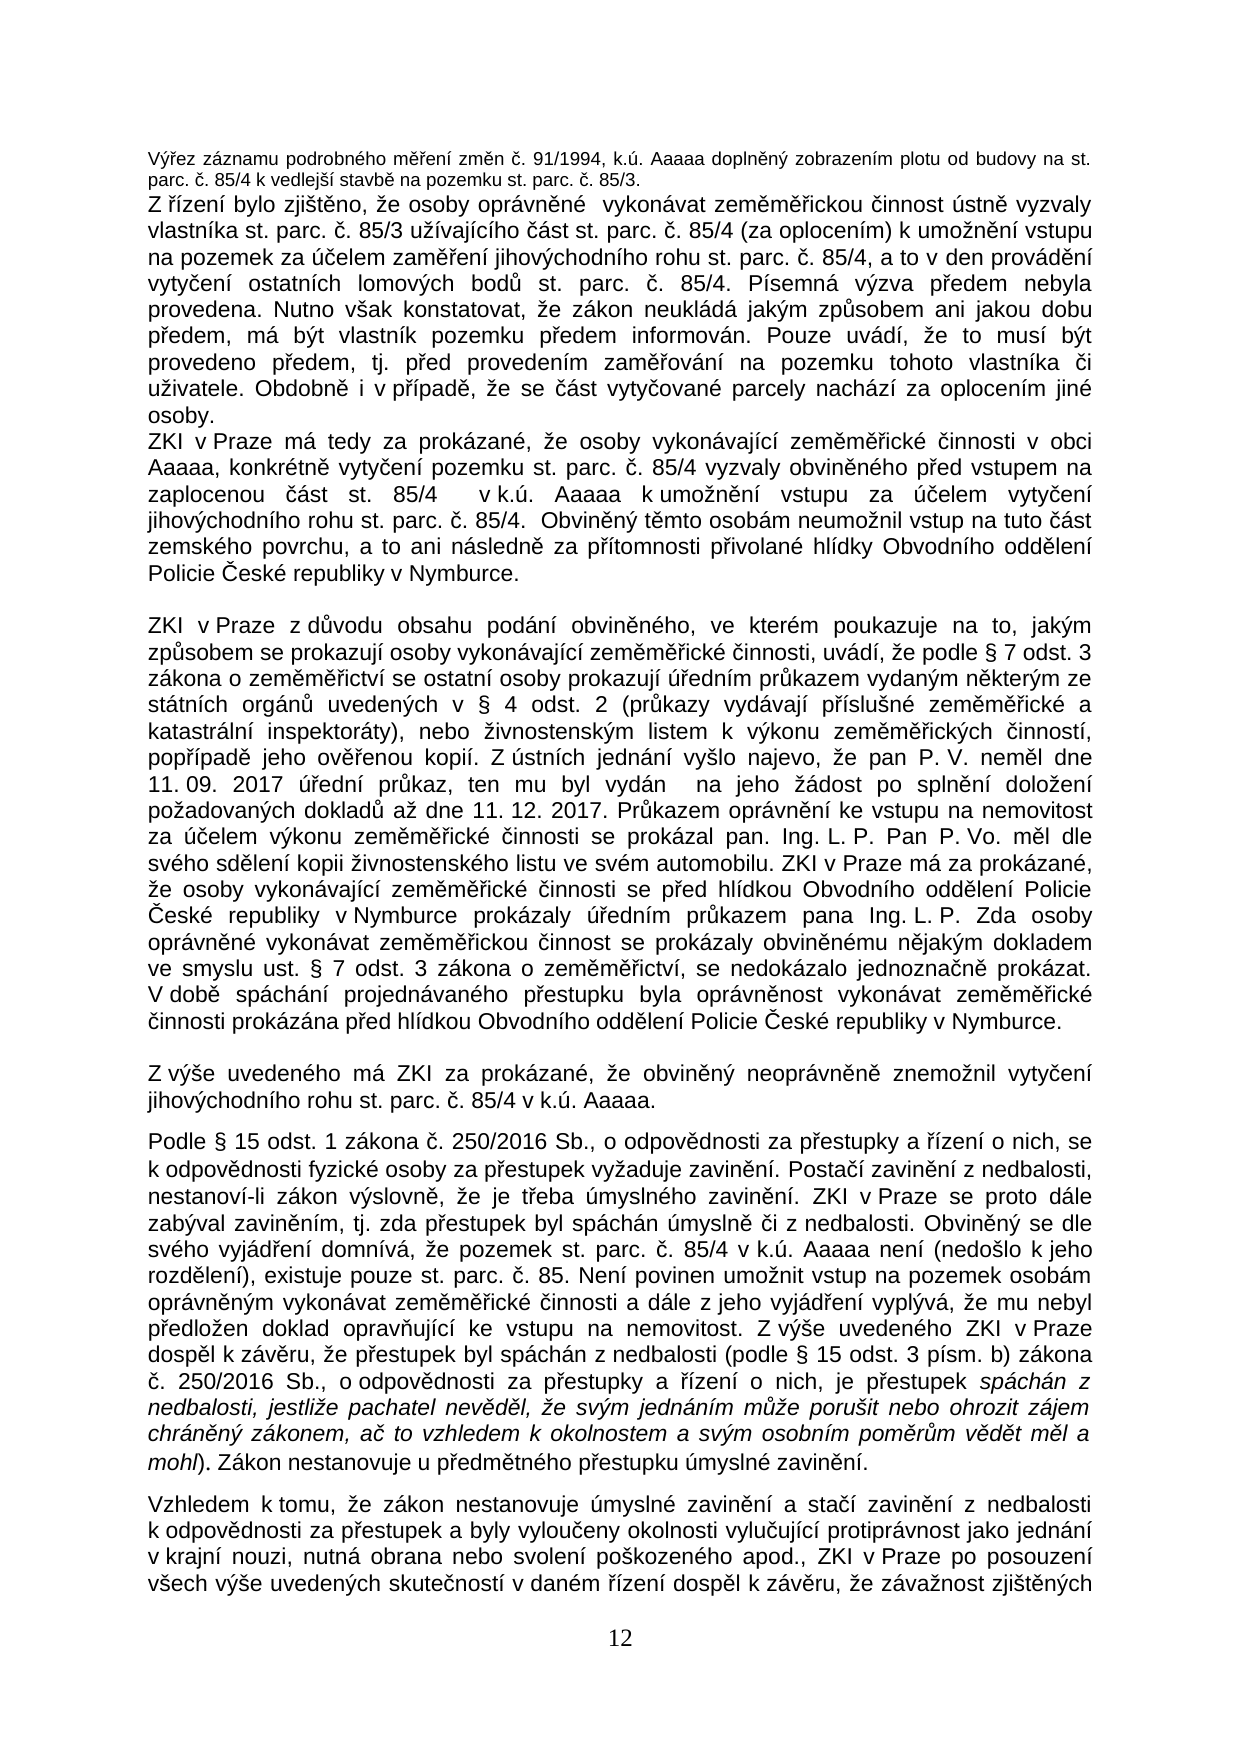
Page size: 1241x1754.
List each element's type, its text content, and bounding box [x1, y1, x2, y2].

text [148, 1491, 1093, 1596]
text Z řízení bylo zjištěno, že osoby oprávněné vykonávat zeměměřickou činnost ústně vyzvaly vlastníka st. parc. č. 85/3 užívajícího část st. parc. č. 85/4 (za oplocením) k umožnění vstupu na pozemek za účelem zaměření jihovýchodního rohu st. parc. č. 85/4, a to v den provádění vytyčení ostatních lomových bodů st. parc. č. 85/4. Písemná výzva předem nebyla provedena. Nutno však konstatovat, že zákon neukládá jakým způsobem ani jakou dobu předem, má být vlastník pozemku předem informován. Pouze uvádí, že to musí být provedeno předem, tj. před provedením zaměřování na pozemku tohoto vlastníka či uživatele. Obdobně i v případě, že se část vytyčované parcely nachází za oplocením jiné osoby. [148, 191, 1093, 428]
text Podle § 15 odst. 1 zákona č. 250/2016 Sb., o odpovědnosti za přestupky a řízení o nich, se k odpovědnosti fyzické osoby za přestupek vyžaduje zavinění. Postačí zavinění z nedbalosti, nestanoví-li zákon výslovně, že je třeba úmyslného zavinění. ZKI v Praze se proto dále zabýval zaviněním, tj. zda přestupek byl spáchán úmyslně či z nedbalosti. Obviněný se dle svého vyjádření domnívá, že pozemek st. parc. č. 85/4 v k.ú. Aaaaa není (nedošlo k jeho rozdělení), existuje pouze st. parc. č. 85. Není povinen umožnit vstup na pozemek osobám oprávněným vykonávat zeměměřické činnosti a dále z jeho vyjádření vyplývá, že mu nebyl předložen doklad opravňující ke vstupu na nemovitost. Z výše uvedeného ZKI v Praze dospěl k závěru, že přestupek byl spáchán z nedbalosti (podle § 15 odst. 3 písm. b) zákona č. 250/2016 Sb., o odpovědnosti za přestupky a řízení o nich, je přestupek spáchán z nedbalosti, jestliže pachatel nevěděl, že svým jednáním může porušit nebo ohrozit zájem chráněný zákonem, ač to vzhledem k okolnostem a svým osobním poměrům vědět měl a mohl). Zákon nestanovuje u předmětného přestupku úmyslné zavinění. [148, 1128, 1093, 1476]
text Výřez záznamu podrobného měření změn č. 91/1994, k.ú. Aaaaa doplněný zobrazením plotu od budovy na st. parc. č. 85/4 k vedlejší stavbě na pozemku st. parc. č. 85/3. [148, 148, 1093, 191]
text Z výše uvedeného má ZKI za prokázané, že obviněný neoprávněně znemožnil vytyčení jihovýchodního rohu st. parc. č. 85/4 v k.ú. Aaaaa. [148, 1060, 1093, 1113]
text ZKI v Praze z důvodu obsahu podání obviněného, ve kterém poukazuje na to, jakým způsobem se prokazují osoby vykonávající zeměměřické činnosti, uvádí, že podle § 7 odst. 3 zákona o zeměměřictví se ostatní osoby prokazují úředním průkazem vydaným některým ze státních orgánů uvedených v § 4 odst. 2 (průkazy vydávají příslušné zeměměřické a katastrální inspektoráty), nebo živnostenským listem k výkonu zeměměřických činností, popřípadě jeho ověřenou kopií. Z ústních jednání vyšlo najevo, že pan P. V. neměl dne 11. 09. 2017 úřední průkaz, ten mu byl vydán na jeho žádost po splnění doložení požadovaných dokladů až dne 11. 12. 2017. Průkazem oprávnění ke vstupu na nemovitost za účelem výkonu zeměměřické činnosti se prokázal pan. Ing. L. P. Pan P. Vo. měl dle svého sdělení kopii živnostenského listu ve svém automobilu. ZKI v Praze má za prokázané, že osoby vykonávající zeměměřické činnosti se před hlídkou Obvodního oddělení Policie České republiky v Nymburce prokázaly úředním průkazem pana Ing. L. P. Zda osoby oprávněné vykonávat zeměměřickou činnost se prokázaly obviněnému nějakým dokladem ve smyslu ust. § 7 odst. 3 zákona o zeměměřictví, se nedokázalo jednoznačně prokázat. V době spáchání projednávaného přestupku byla oprávněnost vykonávat zeměměřické činnosti prokázána před hlídkou Obvodního oddělení Policie České republiky v Nymburce. [148, 612, 1093, 1034]
text ZKI v Praze má tedy za prokázané, že osoby vykonávající zeměměřické činnosti v obci Aaaaa, konkrétně vytyčení pozemku st. parc. č. 85/4 vyzvaly obviněného před vstupem na zaplocenou část st. 85/4 v k.ú. Aaaaa k umožnění vstupu za účelem vytyčení jihovýchodního rohu st. parc. č. 85/4. Obviněný těmto osobám neumožnil vstup na tuto část zemského povrchu, a to ani následně za přítomnosti přivolané hlídky Obvodního oddělení Policie České republiky v Nymburce. [148, 428, 1093, 586]
